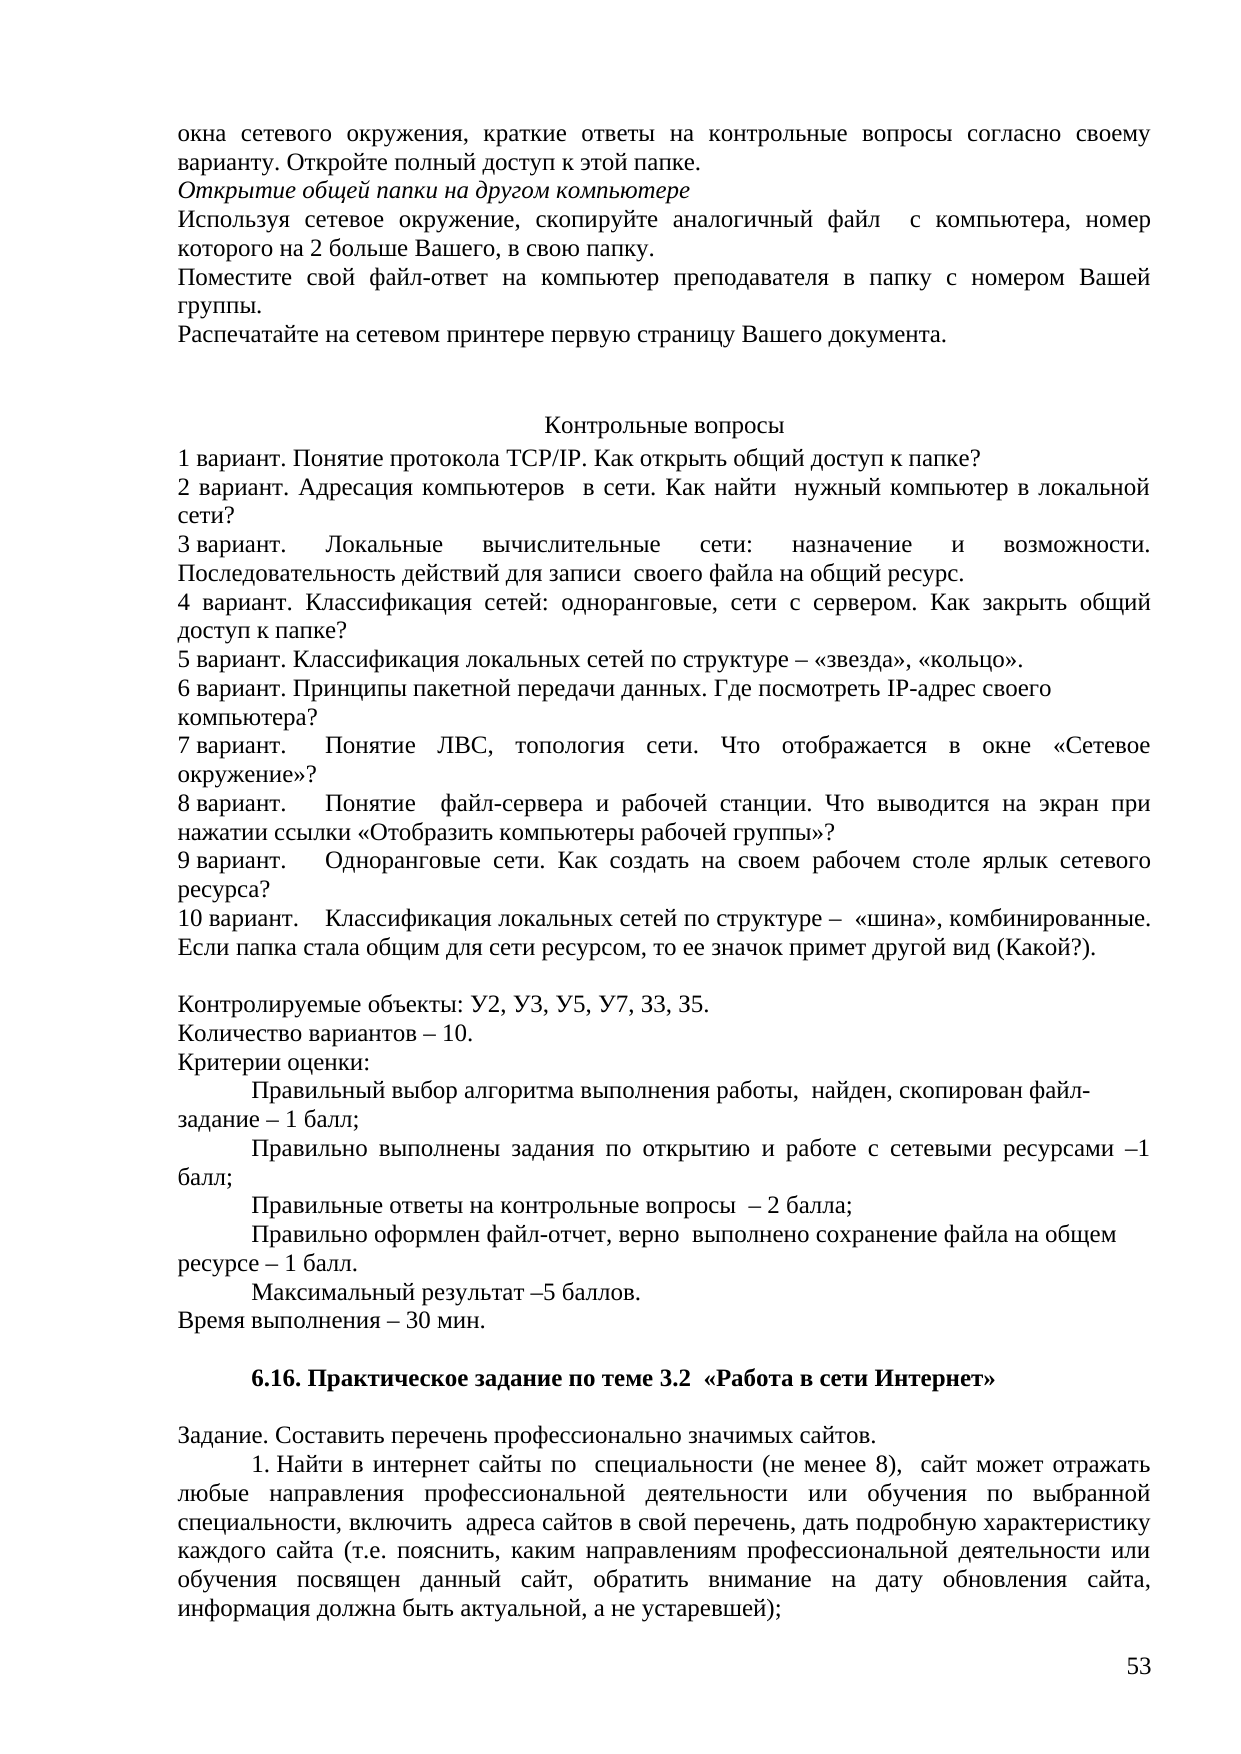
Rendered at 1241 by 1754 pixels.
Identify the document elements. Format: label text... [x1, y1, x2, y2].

text 1 вариант. Понятие протокола TCP/IP. Как открыть общий доступ к папке? [177, 443, 1152, 472]
text Критерии оценки: [177, 1047, 1152, 1075]
text Задание. Составить перечень профессионально значимых сайтов. [177, 1420, 1152, 1449]
text Контрольные вопросы [177, 410, 1152, 439]
text Контролируемые объекты: У2, У3, У5, У7, З3, З5. [177, 989, 1152, 1018]
text Используя сетевое окружение, скопируйте аналогичный файл с компьютера, номер которого на 2 больше Вашего, в свою папку. [177, 204, 1152, 262]
text Правильно выполнены задания по открытию и работе с сетевыми ресурсами –1 балл; [177, 1133, 1152, 1190]
text 10 вариант. Классификация локальных сетей по структуре – «шина», комбинированные. Если папка стала общим для сети ресурсом, то ее значок примет другой вид (Какой?). [177, 903, 1152, 960]
text 5 вариант. Классификация локальных сетей по структуре – «звезда», «кольцо». [177, 644, 1152, 673]
text Время выполнения – 30 мин. [177, 1305, 1152, 1334]
text Поместите свой файл-ответ на компьютер преподавателя в папку с номером Вашей группы. [177, 262, 1152, 319]
text Распечатайте на сетевом принтере первую страницу Вашего документа. [177, 319, 1152, 348]
text 7 вариант. Понятие ЛВС, топология сети. Что отображается в окне «Сетевое окружение»? [177, 730, 1152, 788]
text Открытие общей папки на другом компьютере [177, 176, 1152, 204]
text 6 вариант. Принципы пакетной передачи данных. Где посмотреть IP-адрес своего компьютера? [177, 673, 1152, 730]
text 4 вариант. Классификация сетей: одноранговые, сети с сервером. Как закрыть общий доступ к папке? [177, 587, 1152, 644]
text 6.16. Практическое задание по теме 3.2 «Работа в сети Интернет» [177, 1363, 1152, 1392]
text 8 вариант. Понятие файл-сервера и рабочей станции. Что выводится на экран при нажатии ссылки «Отобразить компьютеры рабочей группы»? [177, 788, 1152, 845]
text 2 вариант. Адресация компьютеров в сети. Как найти нужный компьютер в локальной сети? [177, 472, 1152, 529]
text Правильные ответы на контрольные вопросы – 2 балла; [177, 1190, 1152, 1219]
text Правильный выбор алгоритма выполнения работы, найден, скопирован файл-задание – 1 балл; [177, 1075, 1152, 1133]
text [177, 118, 1152, 176]
text Максимальный результат –5 баллов. [177, 1277, 1152, 1305]
text Правильно оформлен файл-отчет, верно выполнено сохранение файла на общем ресурсе – 1 балл. [177, 1219, 1152, 1277]
text 3 вариант. Локальные вычислительные сети: назначение и возможности. Последовательность действий для записи своего файла на общий ресурс. [177, 529, 1152, 587]
text 1. Найти в интернет сайты по специальности (не менее 8), сайт может отражать любые направления профессиональной деятельности или обучения по выбранной специальности, включить адреса сайтов в свой перечень, дать подробную характеристику каждого сайта (т.е. пояснить, каким направлениям профессиональной деятельности или обучения посвящен данный сайт, обратить внимание на дату обновления сайта, информация должна быть актуальной, а не устаревшей); [177, 1449, 1152, 1622]
text 9 вариант. Одноранговые сети. Как создать на своем рабочем столе ярлык сетевого ресурса? [177, 845, 1152, 903]
text Количество вариантов – 10. [177, 1018, 1152, 1047]
